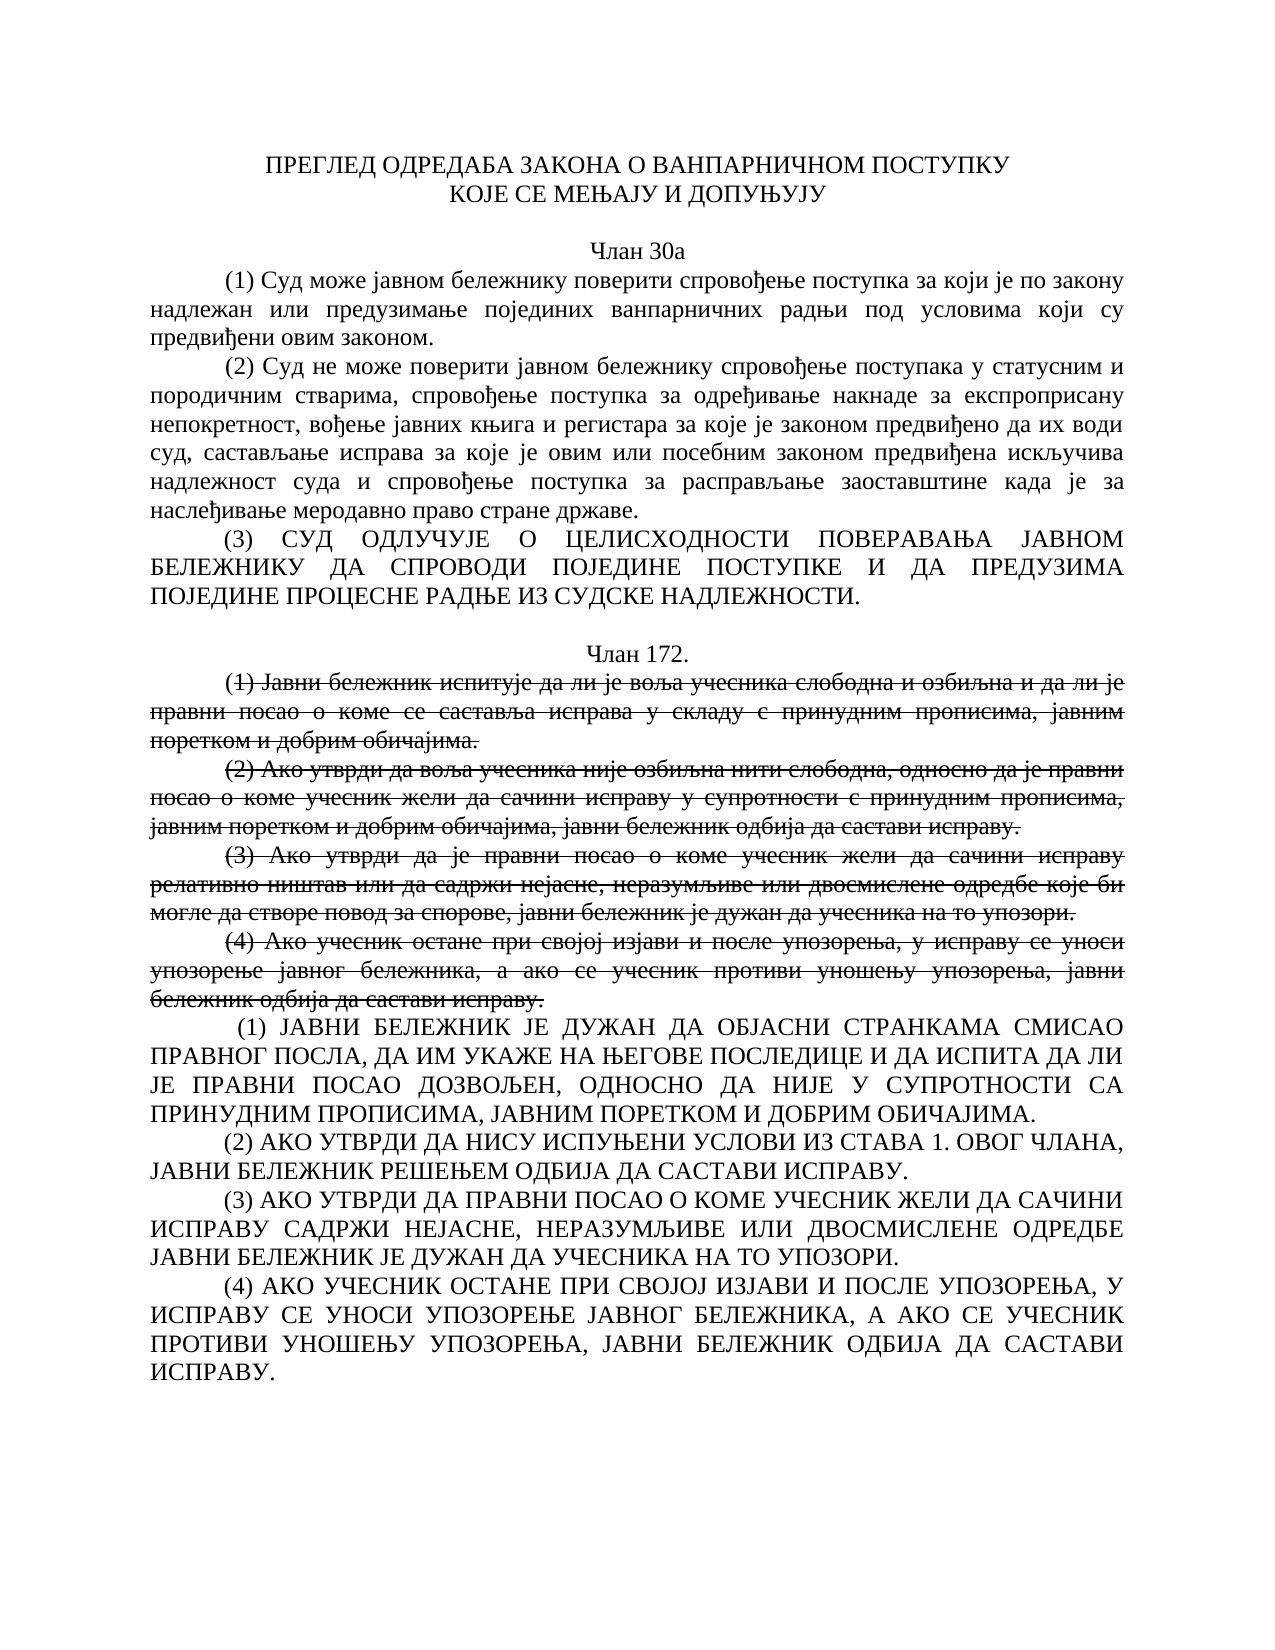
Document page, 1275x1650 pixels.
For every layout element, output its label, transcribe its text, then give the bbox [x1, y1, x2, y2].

text (1) Јавни бележник испитује да ли је воља учесника слободна и озбиљна и да ли је правни посао о коме се саставља исправа у складу с принудним прописима, јавним поретком и добрим обичајима. [150, 713, 1125, 754]
text (3) СУД ОДЛУЧУЈЕ О ЦЕЛИСХОДНОСТИ ПОВЕРАВАЊА ЈАВНОМ БЕЛЕЖНИКУ ДА СПРОВОДИ ПОЈЕДИНЕ ПОСТУПКЕ И ДА ПРЕДУЗИМА ПОЈЕДИНЕ ПРОЦЕСНЕ РАДЊЕ ИЗ СУДСКЕ НАДЛЕЖНОСТИ. [150, 524, 1125, 610]
text (3) Ако утврди да је правни посао о коме учесник жели да сачини исправу релативно ништав или да садржи нејасне, неразумљиве или двосмислене одредбе које би могле да створе повод за спорове, јавни бележник је дужан да учесника на то упозори. [150, 886, 1125, 926]
text (1) Јавни бележник испитује да ли је воља учесника слободна и озбиљна и да ли је правни посао о коме се саставља исправа у складу с принудним прописима, јавним поретком и добрим обичајима. [150, 667, 1125, 712]
text (1) ЈАВНИ БЕЛЕЖНИК ЈЕ ДУЖАН ДА ОБЈАСНИ СТРАНКАМА СМИСАО ПРАВНОГ ПОСЛА, ДА ИМ УКАЖЕ НА ЊЕГОВЕ ПОСЛЕДИЦЕ И ДА ИСПИТА ДА ЛИ ЈЕ ПРАВНИ ПОСАО ДОЗВОЉЕН, ОДНОСНО ДА НИЈЕ У СУПРОТНОСТИ СА ПРИНУДНИМ ПРОПИСИМА, ЈАВНИМ ПОРЕТКОМ И ДОБРИМ ОБИЧАЈИМА. [150, 1012, 1125, 1127]
text (3) Ако утврди да је правни посао о коме учесник жели да сачини исправу релативно ништав или да садржи нејасне, неразумљиве или двосмислене одредбе које би могле да створе повод за спорове, јавни бележник је дужан да учесника на то упозори. [150, 840, 1125, 884]
text (2) Ако утврди да воља учесника није озбиљна нити слободна, односно да је правни посао о коме учесник жели да сачини исправу у супротности с принудним прописима, јавним поретком и добрим обичајима, јавни бележник одбија да састави исправу. [150, 754, 1125, 798]
text (2) АКО УТВРДИ ДА НИСУ ИСПУЊЕНИ УСЛОВИ ИЗ СТАВА 1. ОВОГ ЧЛАНА, ЈАВНИ БЕЛЕЖНИК РЕШЕЊЕМ ОДБИЈА ДА САСТАВИ ИСПРАВУ. [150, 1127, 1125, 1185]
text КОЈЕ СЕ МЕЊАЈУ И ДОПУЊУЈУ [150, 179, 1125, 207]
text (4) Ако учесник остане при својој изјави и после упозорења, у исправу се уноси упозорење јавног бележника, а ако се учесник противи уношењу упозорења, јавни бележник одбија да састави исправу. [150, 926, 1125, 971]
text (3) АКО УТВРДИ ДА ПРАВНИ ПОСАО О КОМЕ УЧЕСНИК ЖЕЛИ ДА САЧИНИ ИСПРАВУ САДРЖИ НЕЈАСНЕ, НЕРАЗУМЉИВЕ ИЛИ ДВОСМИСЛЕНЕ ОДРЕДБЕ ЈАВНИ БЕЛЕЖНИК ЈЕ ДУЖАН ДА УЧЕСНИКА НА ТО УПОЗОРИ. [150, 1185, 1125, 1271]
text (4) Ако учесник остане при својој изјави и после упозорења, у исправу се уноси упозорење јавног бележника, а ако се учесник противи уношењу упозорења, јавни бележник одбија да састави исправу. [150, 972, 1125, 1012]
text (2) Ако утврди да воља учесника није озбиљна нити слободна, односно да је правни посао о коме учесник жели да сачини исправу у супротности с принудним прописима, јавним поретком и добрим обичајима, јавни бележник одбија да састави исправу. [150, 799, 1125, 840]
text (1) Суд може јавном бележнику поверити спровођење поступка за који је по закону надлежан или предузимање појединих ванпарничних радњи под условима који су предвиђени овим законом. [150, 265, 1125, 351]
text (2) Суд не може поверити јавном бележнику спровођење поступака у статусним и породичним стварима, спровођење поступка за одређивање накнаде за експроприсану непокретност, вођење јавних књига и регистара за које је законом предвиђено да их води суд, састављање исправа за које је овим или посебним законом предвиђена искључива надлежност суда и спровођење поступка за расправљање заоставштине када је за наслеђивање меродавно право стране државе. [150, 351, 1125, 524]
text (4) АКО УЧЕСНИК ОСТАНЕ ПРИ СВОЈОЈ ИЗЈАВИ И ПОСЛЕ УПОЗОРЕЊА, У ИСПРАВУ СЕ УНОСИ УПОЗОРЕЊЕ ЈАВНОГ БЕЛЕЖНИКА, А АКО СЕ УЧЕСНИК ПРОТИВИ УНОШЕЊУ УПОЗОРЕЊА, ЈАВНИ БЕЛЕЖНИК ОДБИЈА ДА САСТАВИ ИСПРАВУ. [150, 1271, 1125, 1386]
text Члан 30а [150, 236, 1125, 265]
text Члан 172. [150, 639, 1125, 667]
text ПРЕГЛЕД ОДРЕДАБА ЗАКОНА О ВАНПАРНИЧНОМ ПОСТУПКУ [150, 150, 1125, 179]
